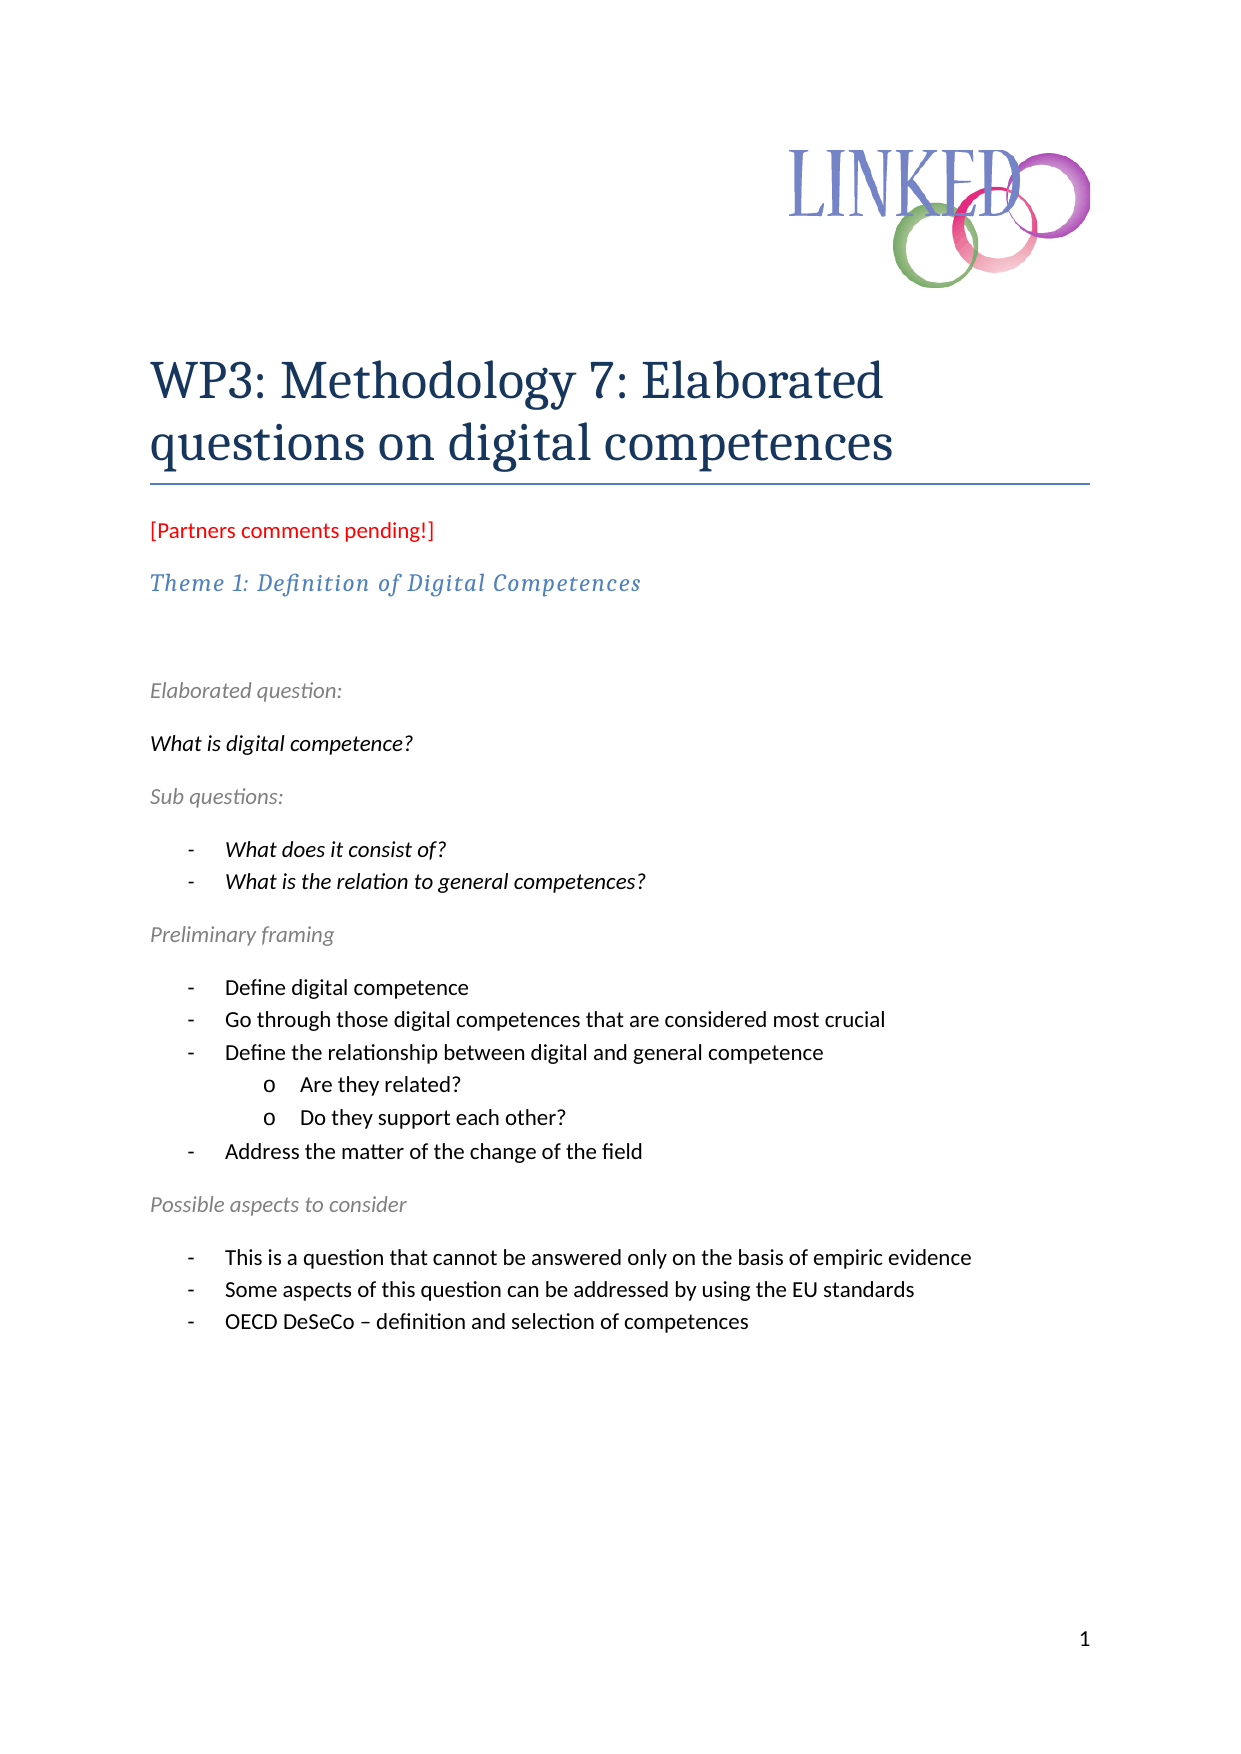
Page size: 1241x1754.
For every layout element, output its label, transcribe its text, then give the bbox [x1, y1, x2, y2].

text [Partners comments pending!] [150, 516, 1090, 544]
text What is digital competence? [150, 729, 1090, 757]
text Elaborated question: [150, 676, 1090, 704]
picture [789, 150, 1091, 288]
list What does it consist of? [187, 835, 1090, 863]
list Are they related? [262, 1070, 1090, 1099]
list OECD DeSeCo – definition and selection of competences [187, 1307, 1090, 1335]
title WP3: Methodology 7: Elaborated questions on digital competences [150, 350, 1090, 483]
text Possible aspects to consider [150, 1190, 1090, 1218]
list Define digital competence [187, 973, 1090, 1001]
text Preliminary framing [150, 920, 1090, 948]
list Go through those digital competences that are considered most crucial [187, 1005, 1090, 1033]
list Define the relationship between digital and general competence [187, 1038, 1090, 1066]
text Sub questions: [150, 782, 1090, 810]
subtitle Theme 1: Definition of Digital Competences [150, 569, 1090, 598]
list What is the relation to general competences? [187, 867, 1090, 895]
list Address the matter of the change of the field [187, 1137, 1090, 1165]
list Some aspects of this question can be addressed by using the EU standards [187, 1275, 1090, 1303]
list This is a question that cannot be answered only on the basis of empiric evidence [187, 1243, 1090, 1271]
list Do they support each other? [262, 1103, 1090, 1132]
